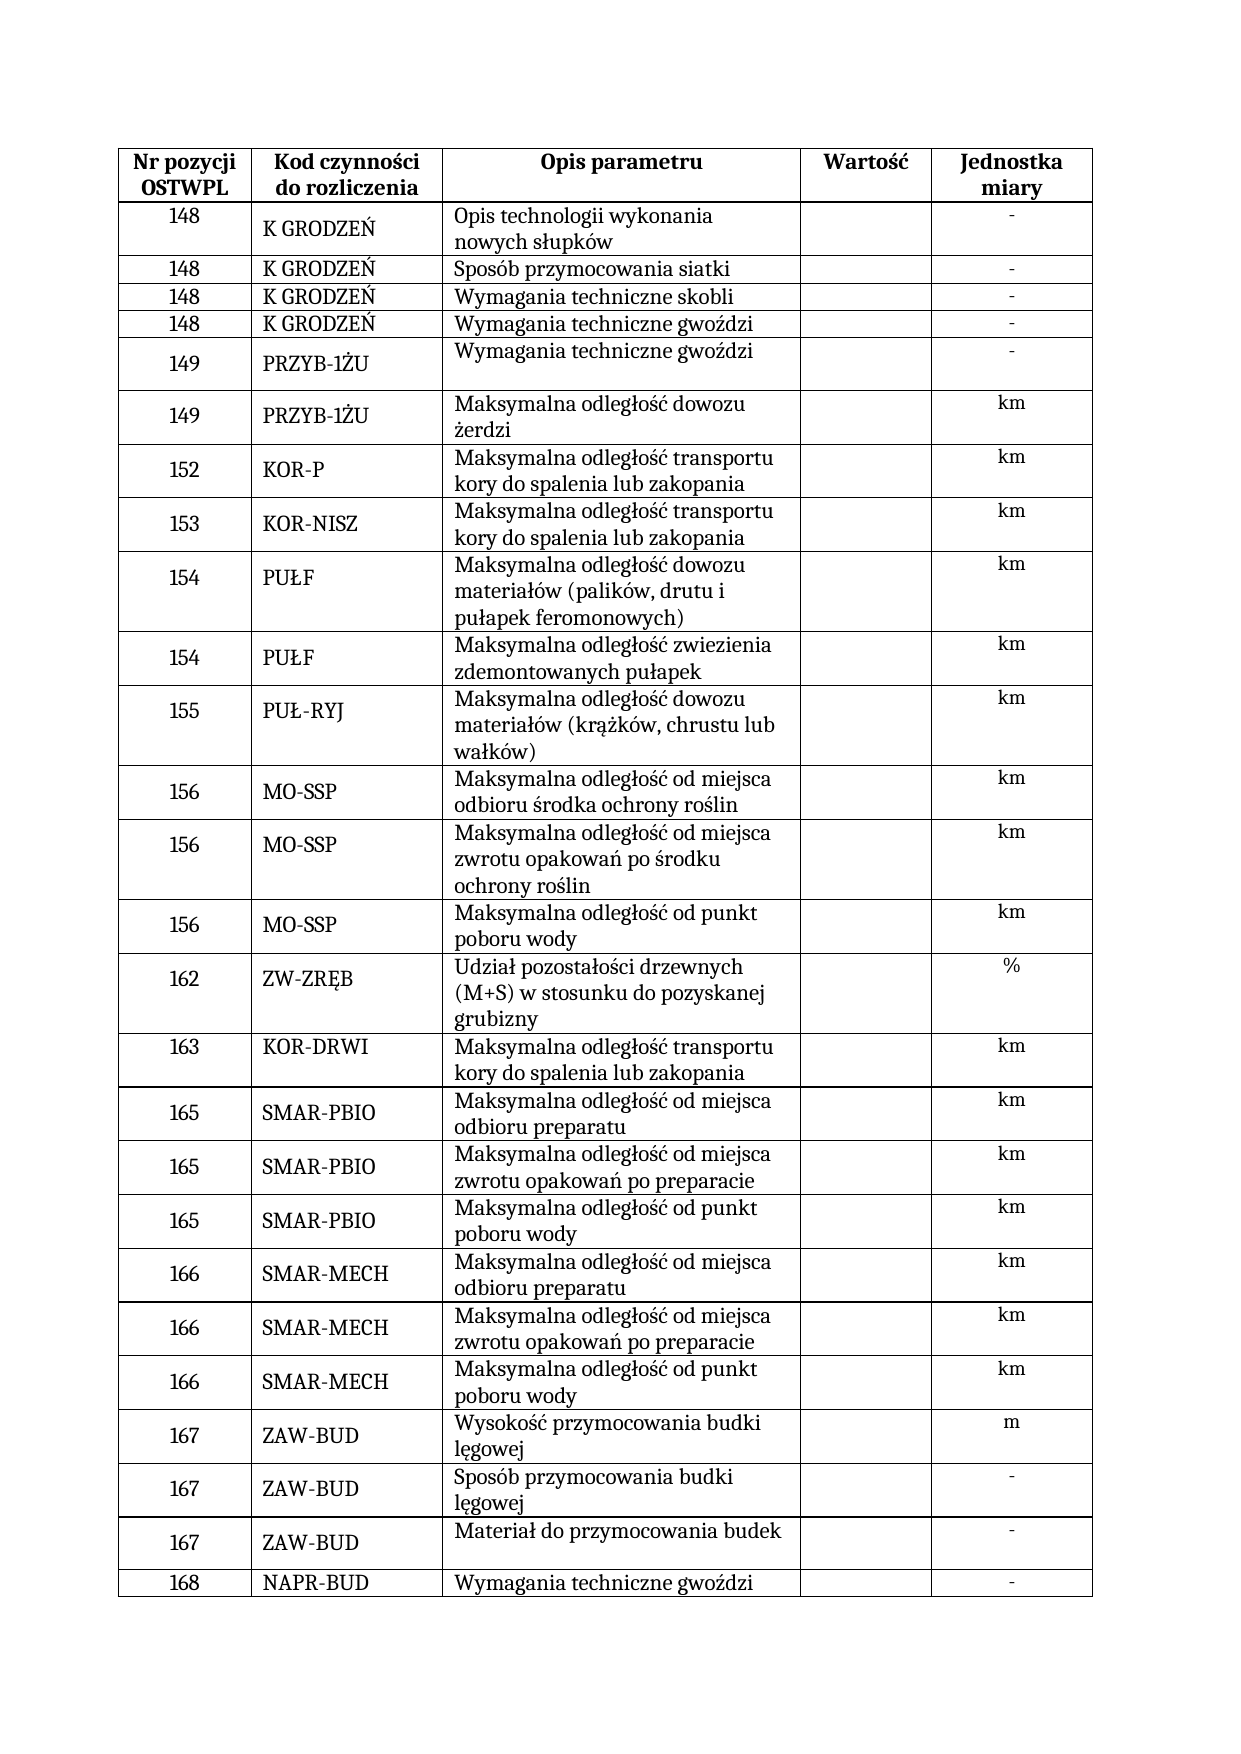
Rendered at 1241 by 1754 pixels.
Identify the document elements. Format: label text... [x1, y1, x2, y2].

table_cell 167 [119, 1518, 251, 1569]
table_cell Maksymalna odległość od miejsca odbioru środka ochrony roślin [443, 766, 800, 819]
table_cell km [932, 391, 1092, 443]
table_cell Maksymalna odległość od miejsca zwrotu opakowań po preparacie [443, 1303, 800, 1355]
table_cell Wymagania techniczne gwoździ [443, 338, 800, 390]
table_cell km [932, 820, 1092, 899]
table_cell km [932, 1303, 1092, 1355]
table_cell 155 [119, 686, 251, 765]
table_cell ZW-ZRĘB [252, 954, 442, 1033]
table_cell [801, 820, 931, 899]
table_cell Maksymalna odległość dowozu materiałów (krążków, chrustu lub wałków) [443, 686, 800, 765]
table_cell - [932, 1518, 1092, 1569]
table_cell 166 [119, 1249, 251, 1301]
table_cell Opis technologii wykonania nowych słupków [443, 203, 800, 255]
table_cell Maksymalna odległość dowozu żerdzi [443, 391, 800, 443]
table_cell 162 [119, 954, 251, 1033]
table_cell SMAR-MECH [252, 1356, 442, 1409]
table_cell Maksymalna odległość od miejsca zwrotu opakowań po środku ochrony roślin [443, 820, 800, 899]
table_cell PRZYB-1ŻU [252, 391, 442, 443]
table_cell [801, 1249, 931, 1301]
table_cell NAPR-BUD [252, 1570, 442, 1596]
table_cell [801, 1088, 931, 1140]
table_cell Maksymalna odległość od miejsca odbioru preparatu [443, 1249, 800, 1301]
table_cell km [932, 498, 1092, 551]
table_cell [801, 1034, 931, 1086]
table_cell km [932, 1141, 1092, 1194]
table_cell SMAR-MECH [252, 1303, 442, 1355]
table_cell 167 [119, 1464, 251, 1516]
table_cell Maksymalna odległość od miejsca zwrotu opakowań po preparacie [443, 1141, 800, 1194]
table_cell % [932, 954, 1092, 1033]
table_cell 156 [119, 820, 251, 899]
table_cell m [932, 1410, 1092, 1463]
table_cell PRZYB-1ŻU [252, 338, 442, 390]
table_cell Materiał do przymocowania budek [443, 1518, 800, 1569]
table_cell Wysokość przymocowania budki lęgowej [443, 1410, 800, 1463]
table_cell [801, 391, 931, 443]
table_cell - [932, 311, 1092, 337]
table_cell Maksymalna odległość transportu kory do spalenia lub zakopania [443, 1034, 800, 1086]
table_cell PUŁF [252, 632, 442, 685]
table_cell [801, 1410, 931, 1463]
table_cell km [932, 1195, 1092, 1248]
table_cell Maksymalna odległość od punkt poboru wody [443, 1356, 800, 1409]
table_cell 156 [119, 900, 251, 952]
table_cell km [932, 766, 1092, 819]
table_cell 163 [119, 1034, 251, 1086]
table_cell Maksymalna odległość transportu kory do spalenia lub zakopania [443, 445, 800, 497]
table_cell [801, 900, 931, 952]
table_cell Sposób przymocowania budki lęgowej [443, 1464, 800, 1516]
table_cell 152 [119, 445, 251, 497]
table_cell MO-SSP [252, 820, 442, 899]
table_cell [801, 1518, 931, 1569]
table_cell K GRODZEŃ [252, 256, 442, 282]
table_cell [801, 686, 931, 765]
table_cell km [932, 1249, 1092, 1301]
table_cell SMAR-PBIO [252, 1195, 442, 1248]
table_cell KOR-P [252, 445, 442, 497]
table_cell [801, 311, 931, 337]
table_cell [801, 632, 931, 685]
table_cell Wymagania techniczne skobli [443, 284, 800, 310]
table_cell km [932, 1356, 1092, 1409]
table_cell Maksymalna odległość od punkt poboru wody [443, 1195, 800, 1248]
table_cell [801, 445, 931, 497]
table_cell K GRODZEŃ [252, 284, 442, 310]
table_cell [801, 284, 931, 310]
table_cell Udział pozostałości drzewnych (M+S) w stosunku do pozyskanej grubizny [443, 954, 800, 1033]
table_cell PUŁF [252, 552, 442, 631]
table_cell K GRODZEŃ [252, 311, 442, 337]
table_cell 153 [119, 498, 251, 551]
table_cell 148 [119, 284, 251, 310]
table_cell km [932, 445, 1092, 497]
table_cell [801, 1570, 931, 1596]
table_cell 156 [119, 766, 251, 819]
table_cell ZAW-BUD [252, 1518, 442, 1569]
table_cell Wymagania techniczne gwoździ [443, 311, 800, 337]
table_cell km [932, 632, 1092, 685]
table_cell 154 [119, 632, 251, 685]
table_header Wartość [801, 149, 931, 201]
table_cell [801, 203, 931, 255]
table_cell [801, 498, 931, 551]
table_cell [801, 552, 931, 631]
table_cell [801, 256, 931, 282]
table_cell [801, 766, 931, 819]
table_header Kod czynności do rozliczenia [252, 149, 442, 201]
table_cell [801, 1303, 931, 1355]
table_cell 165 [119, 1141, 251, 1194]
table_cell Maksymalna odległość od miejsca odbioru preparatu [443, 1088, 800, 1140]
table_cell km [932, 900, 1092, 952]
table_cell Maksymalna odległość dowozu materiałów (palików, drutu i pułapek feromonowych) [443, 552, 800, 631]
table_cell PUŁ-RYJ [252, 686, 442, 765]
table_cell - [932, 284, 1092, 310]
table_cell SMAR-MECH [252, 1249, 442, 1301]
table_cell ZAW-BUD [252, 1464, 442, 1516]
table_header Nr pozycji OSTWPL [119, 149, 251, 201]
table_cell Maksymalna odległość od punkt poboru wody [443, 900, 800, 952]
table_cell Maksymalna odległość transportu kory do spalenia lub zakopania [443, 498, 800, 551]
table_cell SMAR-PBIO [252, 1141, 442, 1194]
table_cell 166 [119, 1356, 251, 1409]
table_cell 148 [119, 203, 251, 255]
table_cell 167 [119, 1410, 251, 1463]
table_cell km [932, 686, 1092, 765]
table_cell - [932, 1464, 1092, 1516]
table_cell km [932, 552, 1092, 631]
table_cell 149 [119, 338, 251, 390]
table_cell MO-SSP [252, 766, 442, 819]
table_cell - [932, 256, 1092, 282]
table_cell [801, 954, 931, 1033]
table_header Jednostka miary [932, 149, 1092, 201]
table_cell KOR-DRWI [252, 1034, 442, 1086]
table_cell K GRODZEŃ [252, 203, 442, 255]
table_cell - [932, 203, 1092, 255]
table_cell - [932, 1570, 1092, 1596]
table_cell ZAW-BUD [252, 1410, 442, 1463]
table_cell km [932, 1088, 1092, 1140]
table_cell 148 [119, 256, 251, 282]
table_header Opis parametru [443, 149, 800, 201]
table_cell Sposób przymocowania siatki [443, 256, 800, 282]
table_cell MO-SSP [252, 900, 442, 952]
table_cell 149 [119, 391, 251, 443]
table_cell [801, 1141, 931, 1194]
table_cell Wymagania techniczne gwoździ [443, 1570, 800, 1596]
table_cell KOR-NISZ [252, 498, 442, 551]
table_cell [801, 1464, 931, 1516]
table_cell km [932, 1034, 1092, 1086]
table_cell [801, 338, 931, 390]
table_cell Maksymalna odległość zwiezienia zdemontowanych pułapek [443, 632, 800, 685]
table_cell 148 [119, 311, 251, 337]
table_cell [801, 1356, 931, 1409]
table_cell 168 [119, 1570, 251, 1596]
table_cell SMAR-PBIO [252, 1088, 442, 1140]
table_cell 165 [119, 1195, 251, 1248]
table_cell 154 [119, 552, 251, 631]
table_cell [801, 1195, 931, 1248]
table_cell - [932, 338, 1092, 390]
table_cell 166 [119, 1303, 251, 1355]
table_cell 165 [119, 1088, 251, 1140]
